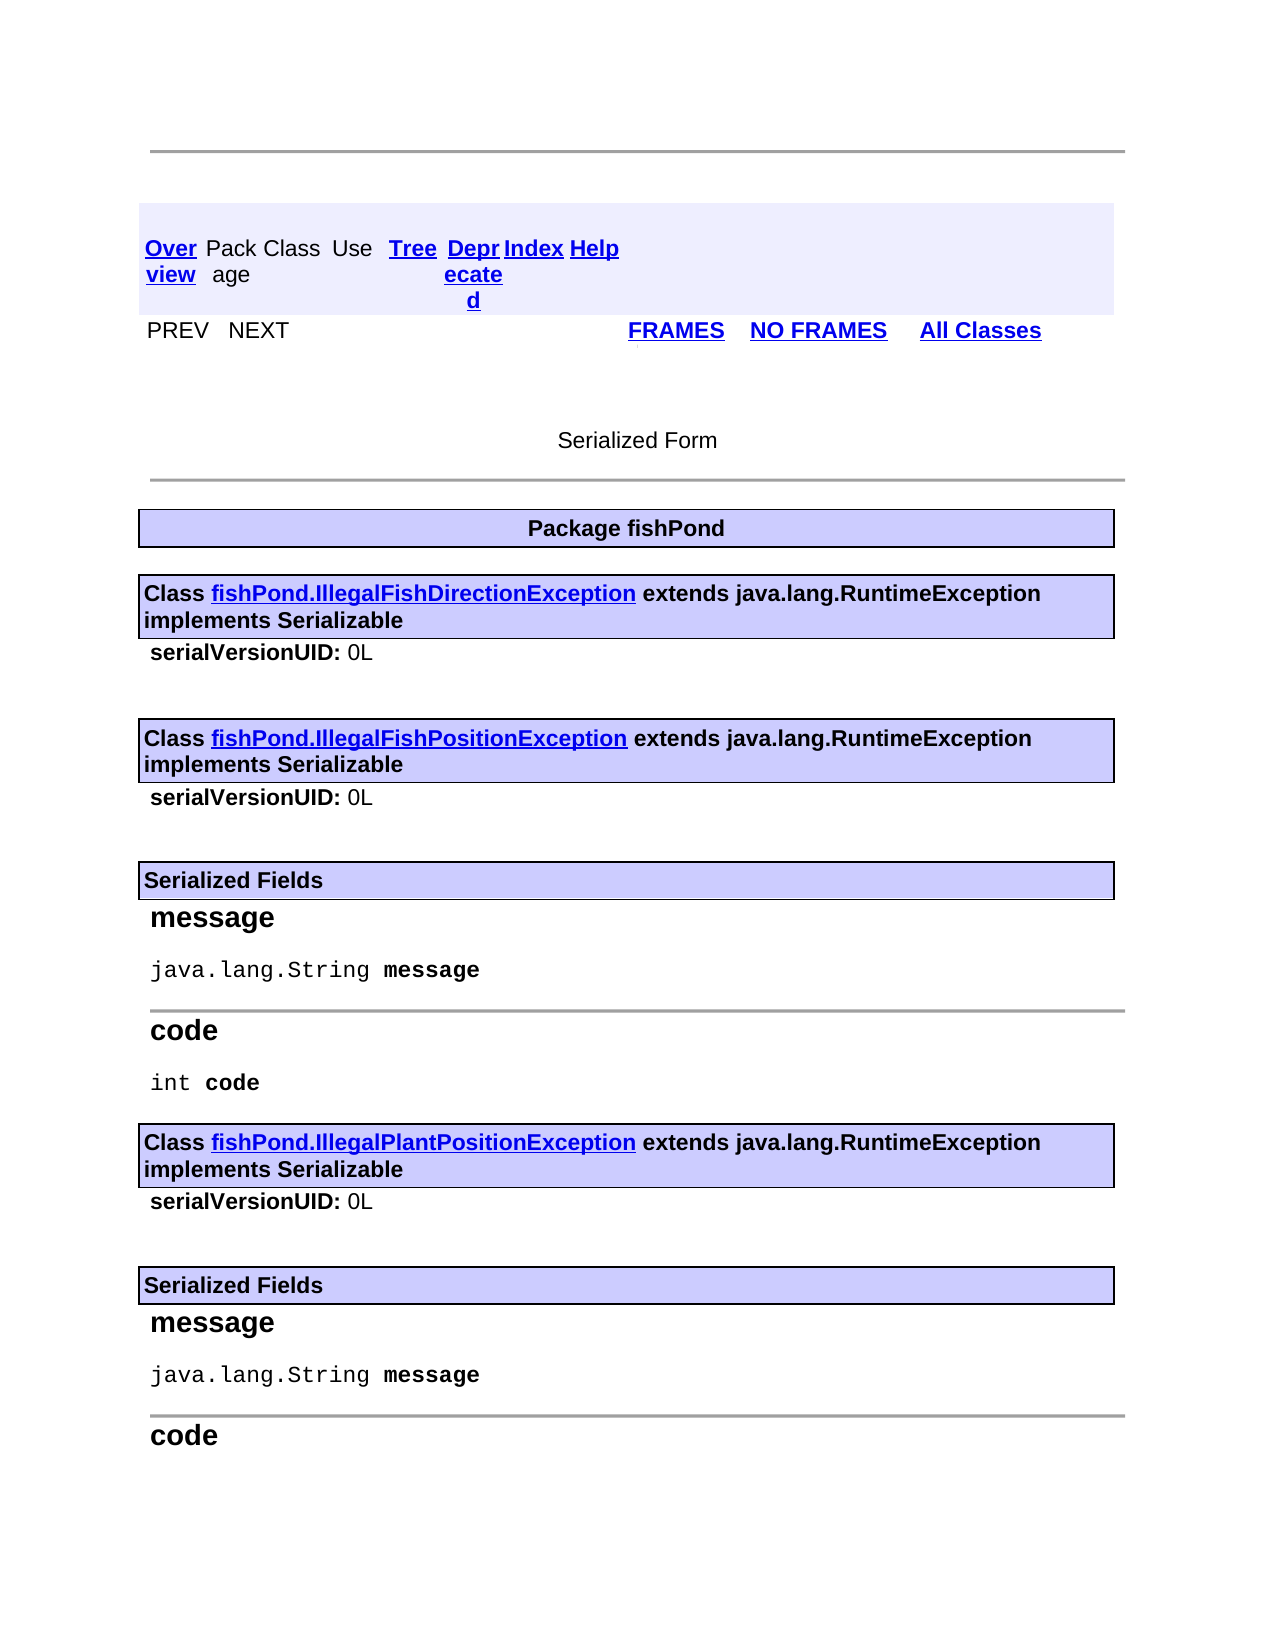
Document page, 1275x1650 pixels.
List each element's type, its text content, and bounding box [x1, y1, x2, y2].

subtitle code [150, 1418, 1125, 1451]
text serialVersionUID: 0L [150, 639, 1125, 666]
table_header Serialized Fields [140, 1268, 1113, 1303]
text java.lang.String message [150, 958, 1125, 984]
table_header Serialized Fields [140, 863, 1113, 898]
table_cell PREV NEXT [139, 315, 626, 345]
text serialVersionUID: 0L [150, 1188, 1125, 1215]
subtitle message [150, 1305, 1125, 1338]
table_header Class fishPond.IllegalFishDirectionException extends java.lang.RuntimeException implements Serializable [140, 576, 1113, 638]
table_header Package fishPond [140, 510, 1113, 546]
text java.lang.String message [150, 1363, 1125, 1389]
table_header Class fishPond.IllegalPlantPositionException extends java.lang.RuntimeException implements Serializable [140, 1125, 1113, 1187]
subtitle code [150, 1013, 1125, 1046]
text serialVersionUID: 0L [150, 783, 1125, 810]
text Serialized Form [150, 427, 1125, 453]
text int code [150, 1071, 1125, 1097]
table_header [139, 203, 1114, 315]
table_header Class fishPond.IllegalFishPositionException extends java.lang.RuntimeException implements Serializable [140, 720, 1113, 782]
subtitle message [150, 900, 1125, 933]
table_cell FRAMES NO FRAMES All Classes [626, 315, 1114, 345]
